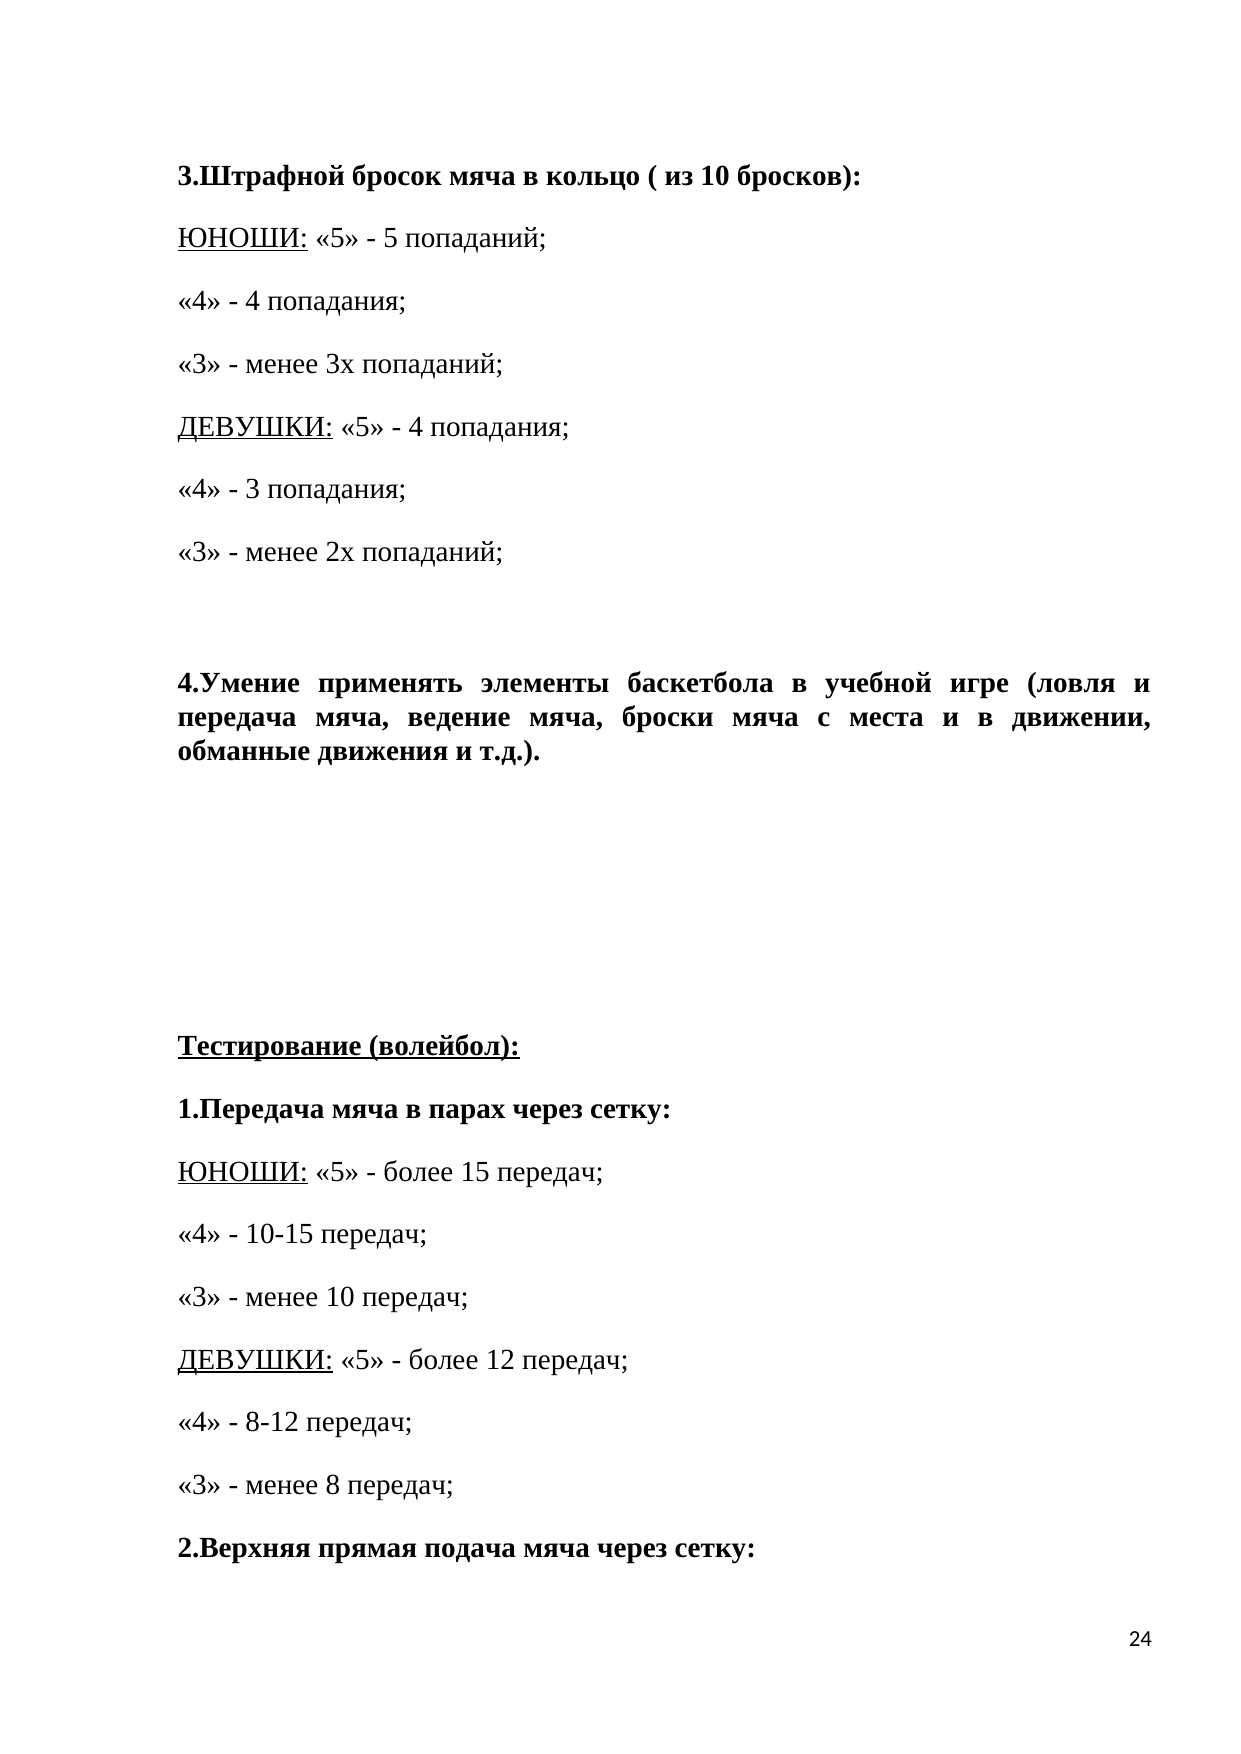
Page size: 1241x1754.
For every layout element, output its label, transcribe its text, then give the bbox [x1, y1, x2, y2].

text ДЕВУШКИ: «5» - 4 попадания; [177, 409, 1152, 442]
text 1.Передача мяча в парах через сетку: [177, 1091, 1152, 1124]
text 4.Умение применять элементы баскетбола в учебной игре (ловля и передача мяча, ведение мяча, броски мяча с места и в движении, обманные движения и т.д.). [177, 666, 1152, 766]
text «4» - 8-12 передач; [177, 1404, 1152, 1438]
text ДЕВУШКИ: «5» - более 12 передач; [177, 1342, 1152, 1375]
text «4» - 10-15 передач; [177, 1216, 1152, 1250]
text «4» - 4 попадания; [177, 283, 1152, 317]
text «3» - менее 10 передач; [177, 1279, 1152, 1313]
text «3» - менее 2х попаданий; [177, 534, 1152, 568]
text «3» - менее 8 передач; [177, 1467, 1152, 1501]
text 2.Верхняя прямая подача мяча через сетку: [177, 1530, 1152, 1563]
text ЮНОШИ: «5» - 5 попаданий; [177, 221, 1152, 254]
text 3.Штрафной бросок мяча в кольцо ( из 10 бросков): [177, 158, 1152, 191]
text ЮНОШИ: «5» - более 15 передач; [177, 1154, 1152, 1187]
text Тестирование (волейбол): [177, 1028, 1152, 1062]
text «3» - менее 3х попаданий; [177, 346, 1152, 379]
text «4» - 3 попадания; [177, 471, 1152, 505]
